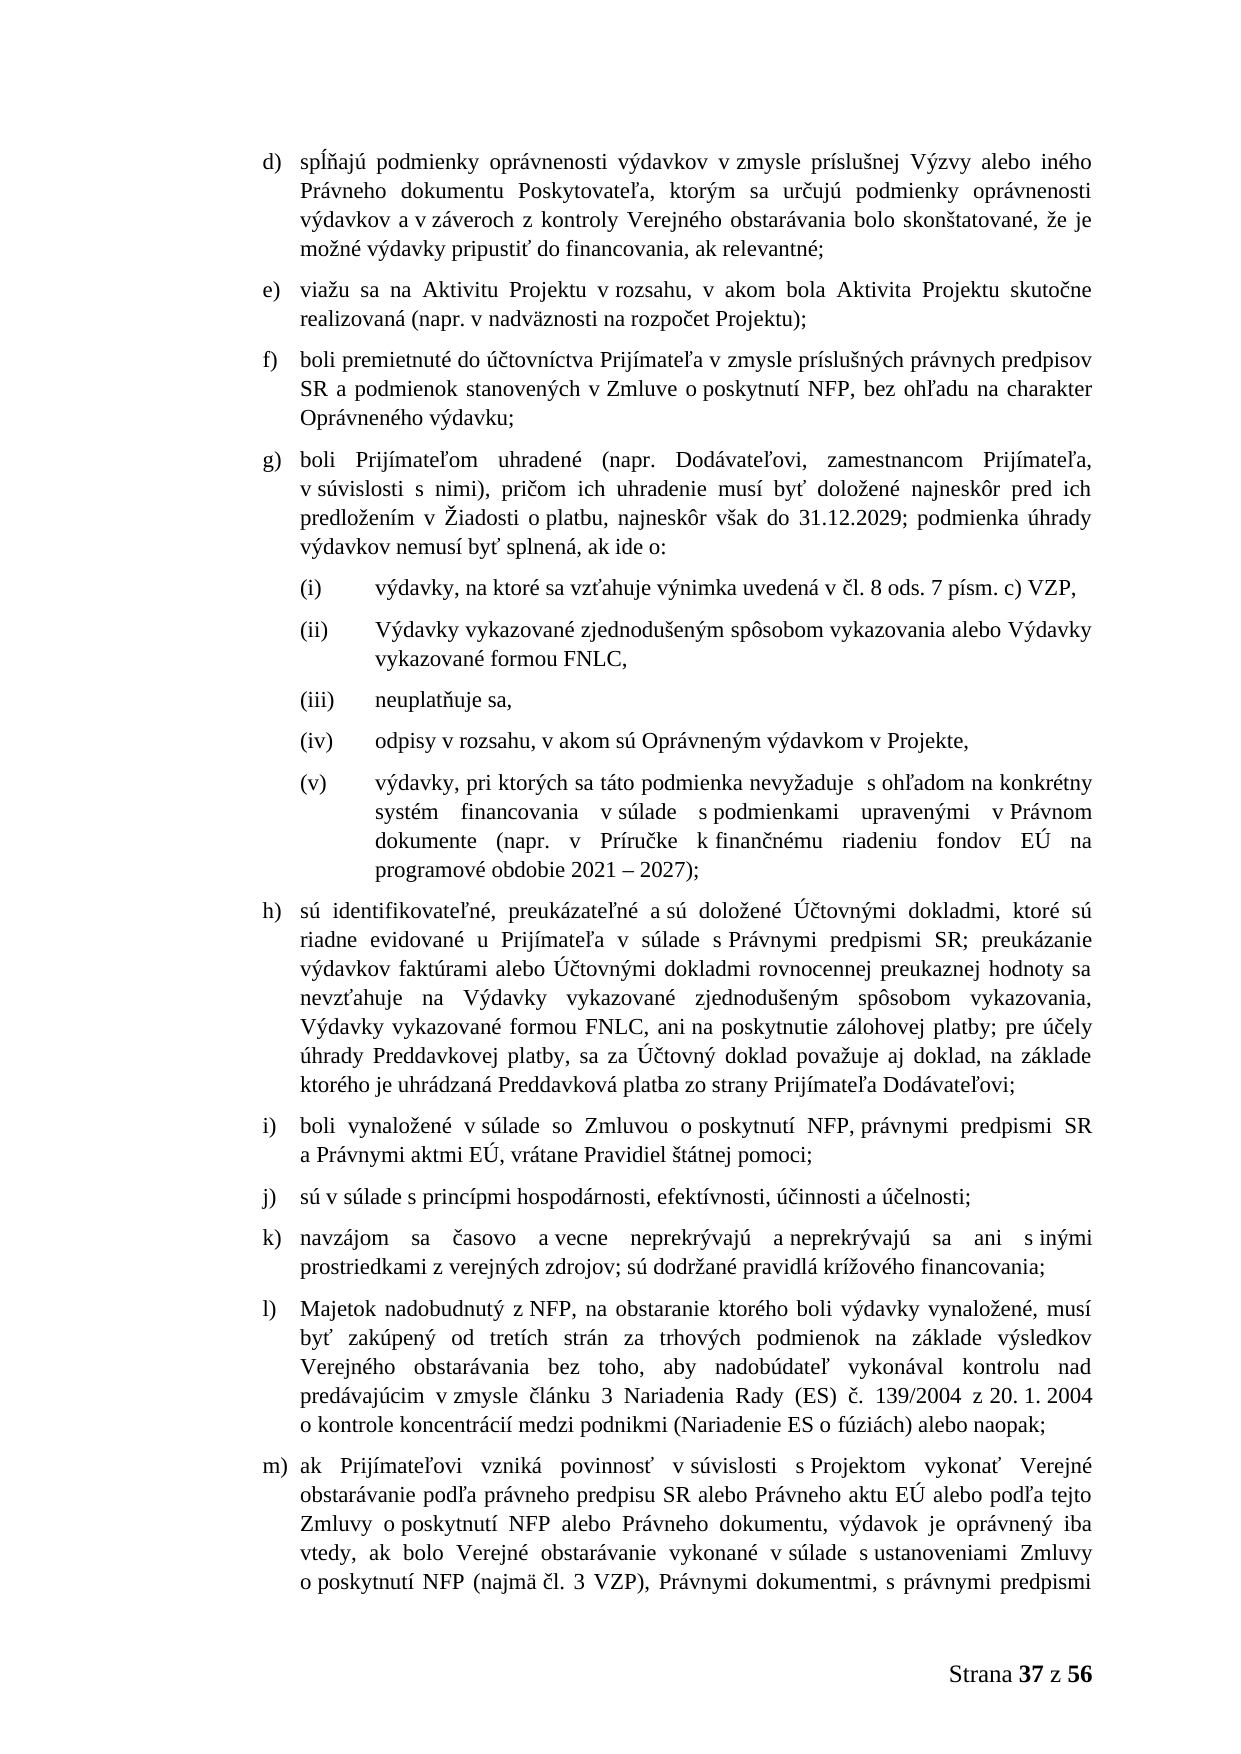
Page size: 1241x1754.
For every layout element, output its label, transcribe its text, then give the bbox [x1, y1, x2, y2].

list spĺňajú podmienky oprávnenosti výdavkov v zmysle príslušnej Výzvy alebo iného Právneho dokumentu Poskytovateľa, ktorým sa určujú podmienky oprávnenosti výdavkov a v záveroch z kontroly Verejného obstarávania bolo skonštatované, že je možné výdavky pripustiť do financovania, ak relevantné; [262, 148, 1092, 261]
list neuplatňuje sa, [300, 686, 1092, 712]
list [262, 1452, 1092, 1594]
list výdavky, pri ktorých sa táto podmienka nevyžaduje s ohľadom na konkrétny systém financovania v súlade s podmienkami upravenými v Právnom dokumente (napr. v Príručke k finančnému riadeniu fondov EÚ na programové obdobie 2021 – 2027); [300, 769, 1092, 882]
list výdavky, na ktoré sa vzťahuje výnimka uvedená v čl. 8 ods. 7 písm. c) VZP, [300, 574, 1092, 601]
list sú identifikovateľné, preukázateľné a sú doložené Účtovnými dokladmi, ktoré sú riadne evidované u Prijímateľa v súlade s Právnymi predpismi SR; preukázanie výdavkov faktúrami alebo Účtovnými dokladmi rovnocennej preukaznej hodnoty sa nevzťahuje na Výdavky vykazované zjednodušeným spôsobom vykazovania, Výdavky vykazované formou FNLC, ani na poskytnutie zálohovej platby; pre účely úhrady Preddavkovej platby, sa za Účtovný doklad považuje aj doklad, na základe ktorého je uhrádzaná Preddavková platba zo strany Prijímateľa Dodávateľovi; [262, 897, 1092, 1097]
list boli premietnuté do účtovníctva Prijímateľa v zmysle príslušných právnych predpisov SR a podmienok stanovených v Zmluve o poskytnutí NFP, bez ohľadu na charakter Oprávneného výdavku; [262, 346, 1092, 431]
list boli vynaložené v súlade so Zmluvou o poskytnutí NFP, právnymi predpismi SR a Právnymi aktmi EÚ, vrátane Pravidiel štátnej pomoci; [262, 1112, 1092, 1168]
list odpisy v rozsahu, v akom sú Oprávneným výdavkom v Projekte, [300, 727, 1092, 754]
list boli Prijímateľom uhradené (napr. Dodávateľovi, zamestnancom Prijímateľa, v súvislosti s nimi), pričom ich uhradenie musí byť doložené najneskôr pred ich predložením v Žiadosti o platbu, najneskôr však do 31.12.2029; podmienka úhrady výdavkov nemusí byť splnená, ak ide o: [262, 446, 1092, 559]
list viažu sa na Aktivitu Projektu v rozsahu, v akom bola Aktivita Projektu skutočne realizovaná (napr. v nadväznosti na rozpočet Projektu); [262, 276, 1092, 331]
list navzájom sa časovo a vecne neprekrývajú a neprekrývajú sa ani s inými prostriedkami z verejných zdrojov; sú dodržané pravidlá krížového financovania; [262, 1224, 1092, 1280]
list Majetok nadobudnutý z NFP, na obstaranie ktorého boli výdavky vynaložené, musí byť zakúpený od tretích strán za trhových podmienok na základe výsledkov Verejného obstarávania bez toho, aby nadobúdateľ vykonával kontrolu nad predávajúcim v zmysle článku 3 Nariadenia Rady (ES) č. 139/2004 z 20. 1. 2004 o kontrole koncentrácií medzi podnikmi (Nariadenie ES o fúziách) alebo naopak; [262, 1295, 1092, 1437]
list Výdavky vykazované zjednodušeným spôsobom vykazovania alebo Výdavky vykazované formou FNLC, [300, 616, 1092, 671]
list sú v súlade s princípmi hospodárnosti, efektívnosti, účinnosti a účelnosti; [262, 1183, 1092, 1209]
